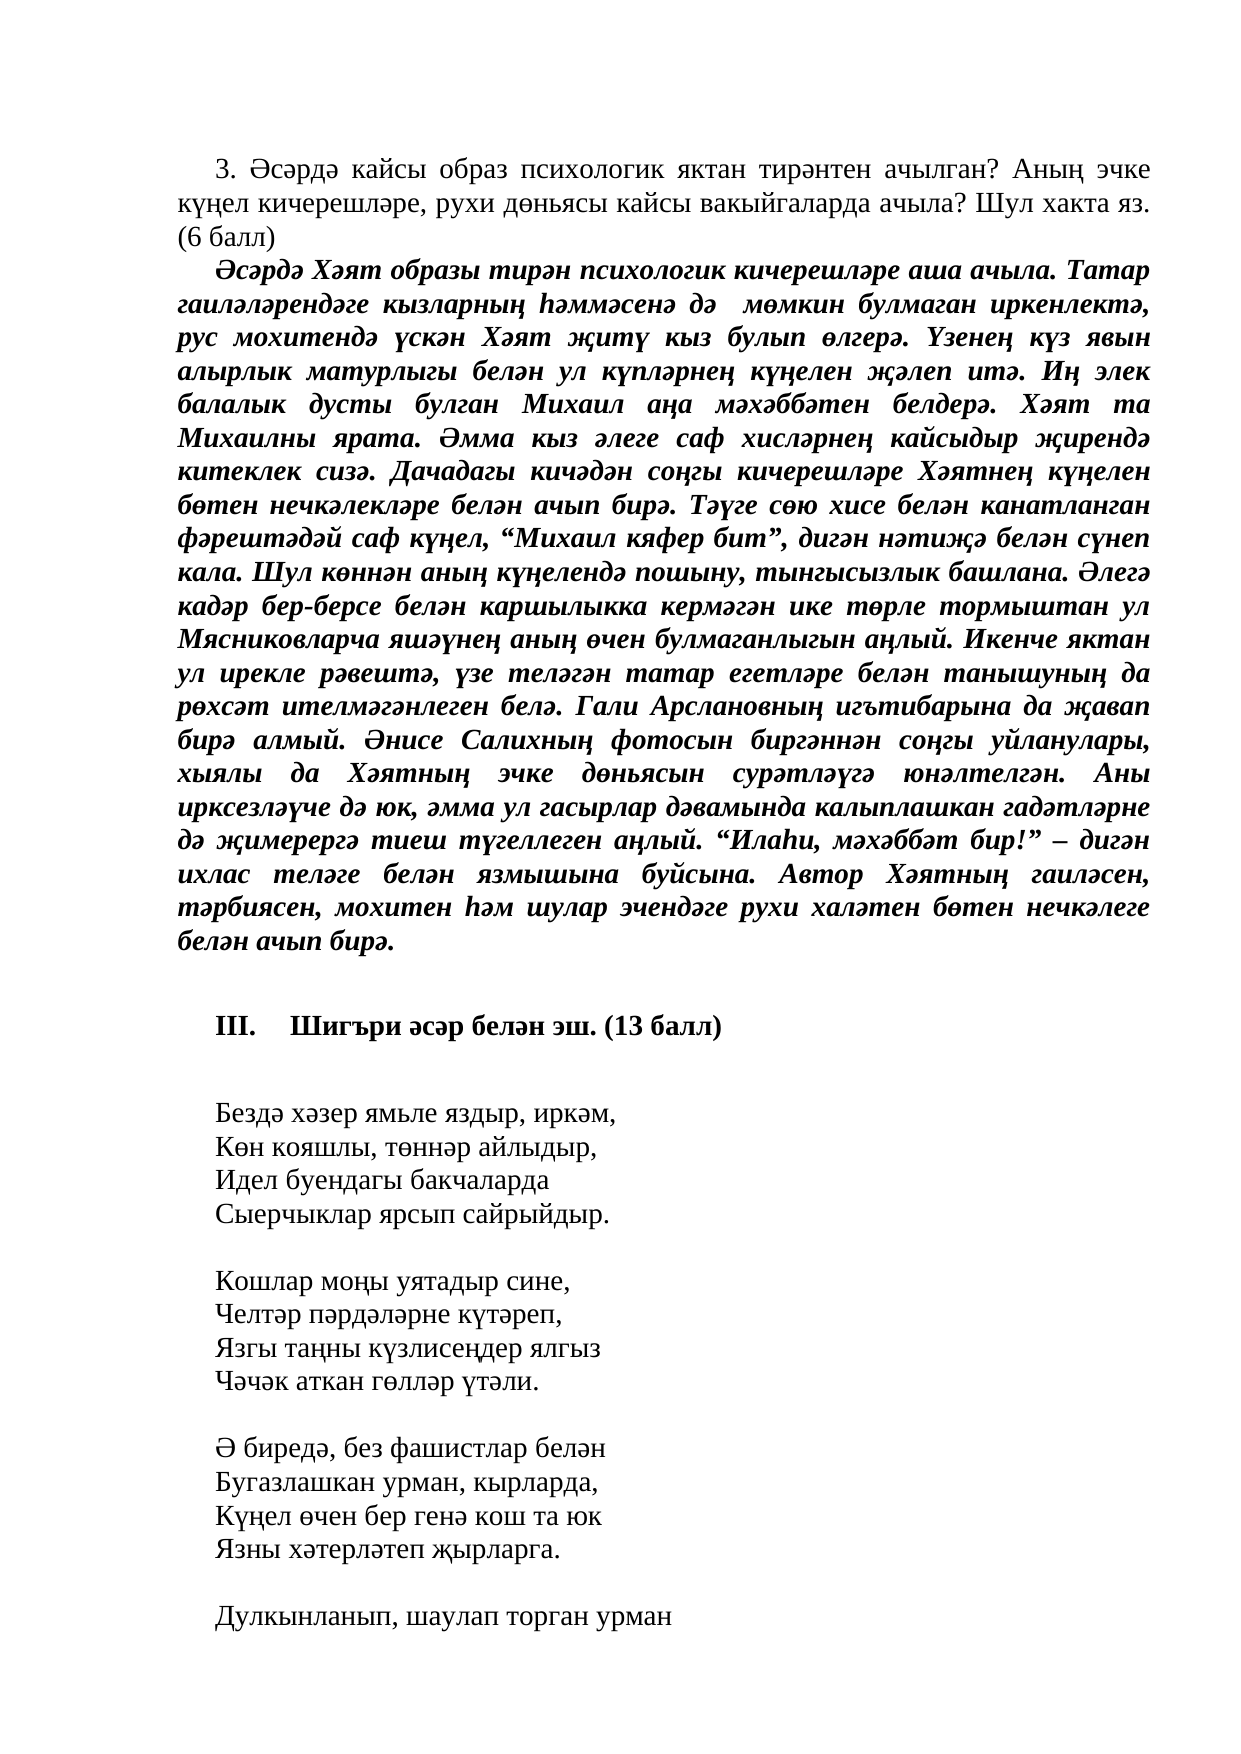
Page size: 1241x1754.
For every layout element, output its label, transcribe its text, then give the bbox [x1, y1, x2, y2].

text Бугазлашкан урман, кырларда, [215, 1464, 1152, 1498]
text Көн кояшлы, төннәр айлыдыр, [215, 1129, 1152, 1162]
text Челтәр пәрдәләрне күтәреп, [215, 1296, 1152, 1330]
text Язгы таңны күзлисеңдер ялгыз [215, 1330, 1152, 1363]
text Бездә хәзер ямьле яздыр, иркәм, [215, 1095, 1152, 1129]
list Шигъри әсәр белән эш. (13 балл) [215, 1008, 1152, 1042]
text Күңел өчен бер генә кош та юк [215, 1498, 1152, 1531]
text Сыерчыклар ярсып сайрыйдыр. [215, 1196, 1152, 1229]
text 3. Әсәрдә кайсы образ психологик яктан тирәнтен ачылган? Аның эчке күңел кичерешләре, рухи дөньясы кайсы вакыйгаларда ачыла? Шул хакта яз. (6 балл) [177, 152, 1152, 252]
text Дулкынланып, шаулап торган урман [215, 1598, 1152, 1632]
text Әсәрдә Хәят образы тирән психологик кичерешләре аша ачыла. Татар гаиләләрендәге кызларның һәммәсенә дә мөмкин булмаган иркенлектә, рус мохитендә үскән Хәят җитү кыз булып өлгерә. Үзенең күз явын алырлык матурлыгы белән ул күпләрнең күңелен җәлеп итә. Иң элек балалык дусты булган Михаил аңа мәхәббәтен белдерә. Хәят та Михаилны ярата. Әмма кыз әлеге саф хисләрнең кайсыдыр җирендә китеклек сизә. Дачадагы кичәдән соңгы кичерешләре Хәятнең күңелен бөтен нечкәлекләре белән ачып бирә. Тәүге сөю хисе белән канатланган фәрештәдәй саф күңел, “Михаил кяфер бит”, дигән нәтиҗә белән сүнеп кала. Шул көннән аның күңелендә пошыну, тынгысызлык башлана. Әлегә кадәр бер-берсе белән каршылыкка кермәгән ике төрле тормыштан ул Мясниковларча яшәүнең аның өчен булмаганлыгын аңлый. Икенче яктан ул ирекле рәвештә, үзе теләгән татар егетләре белән танышуның да рөхсәт ителмәгәнлеген белә. Гали Арслановның игътибарына да җавап бирә алмый. Әнисе Салихның фотосын биргәннән соңгы уйланулары, хыялы да Хәятның эчке дөньясын сурәтләүгә юнәлтелгән. Аны ирксезләүче дә юк, әмма ул гасырлар дәвамында калыплашкан гадәтләрне дә җимерергә тиеш түгеллеген аңлый. “Илаһи, мәхәббәт бир!” – дигән ихлас теләге белән язмышына буйсына. Автор Хәятның гаиләсен, тәрбиясен, мохитен һәм шулар эчендәге рухи халәтен бөтен нечкәлеге белән ачып бирә. [177, 252, 1152, 957]
text Чәчәк аткан гөлләр үтәли. [215, 1363, 1152, 1397]
text Язны хәтерләтеп җырларга. [215, 1531, 1152, 1565]
text Идел буендагы бакчаларда [215, 1162, 1152, 1196]
text Ә биредә, без фашистлар белән [215, 1431, 1152, 1464]
text Кошлар моңы уятадыр сине, [215, 1263, 1152, 1296]
